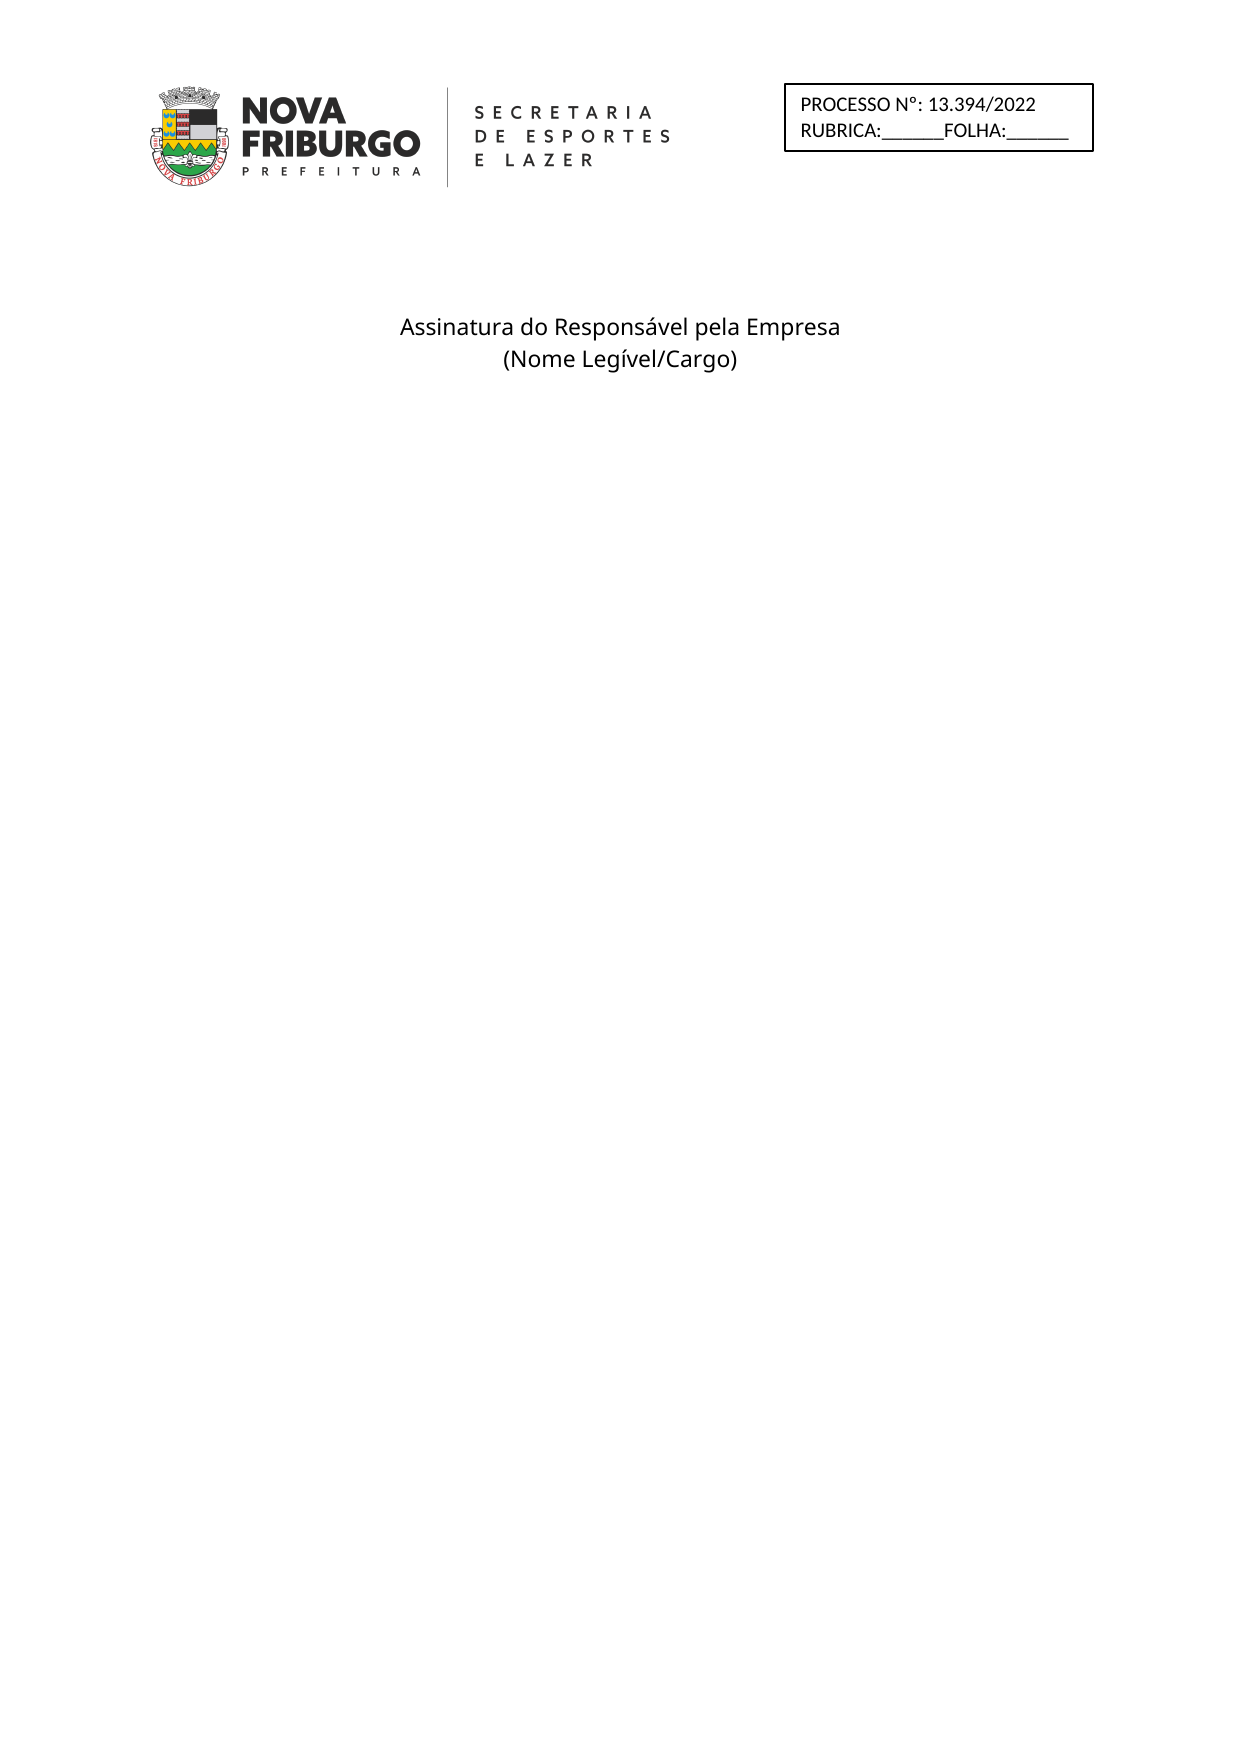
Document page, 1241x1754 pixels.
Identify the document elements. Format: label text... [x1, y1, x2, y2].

text Assinatura do Responsável pela Empresa [148, 311, 1092, 342]
text (Nome Legível/Cargo) [148, 342, 1092, 374]
picture [127, 70, 697, 205]
